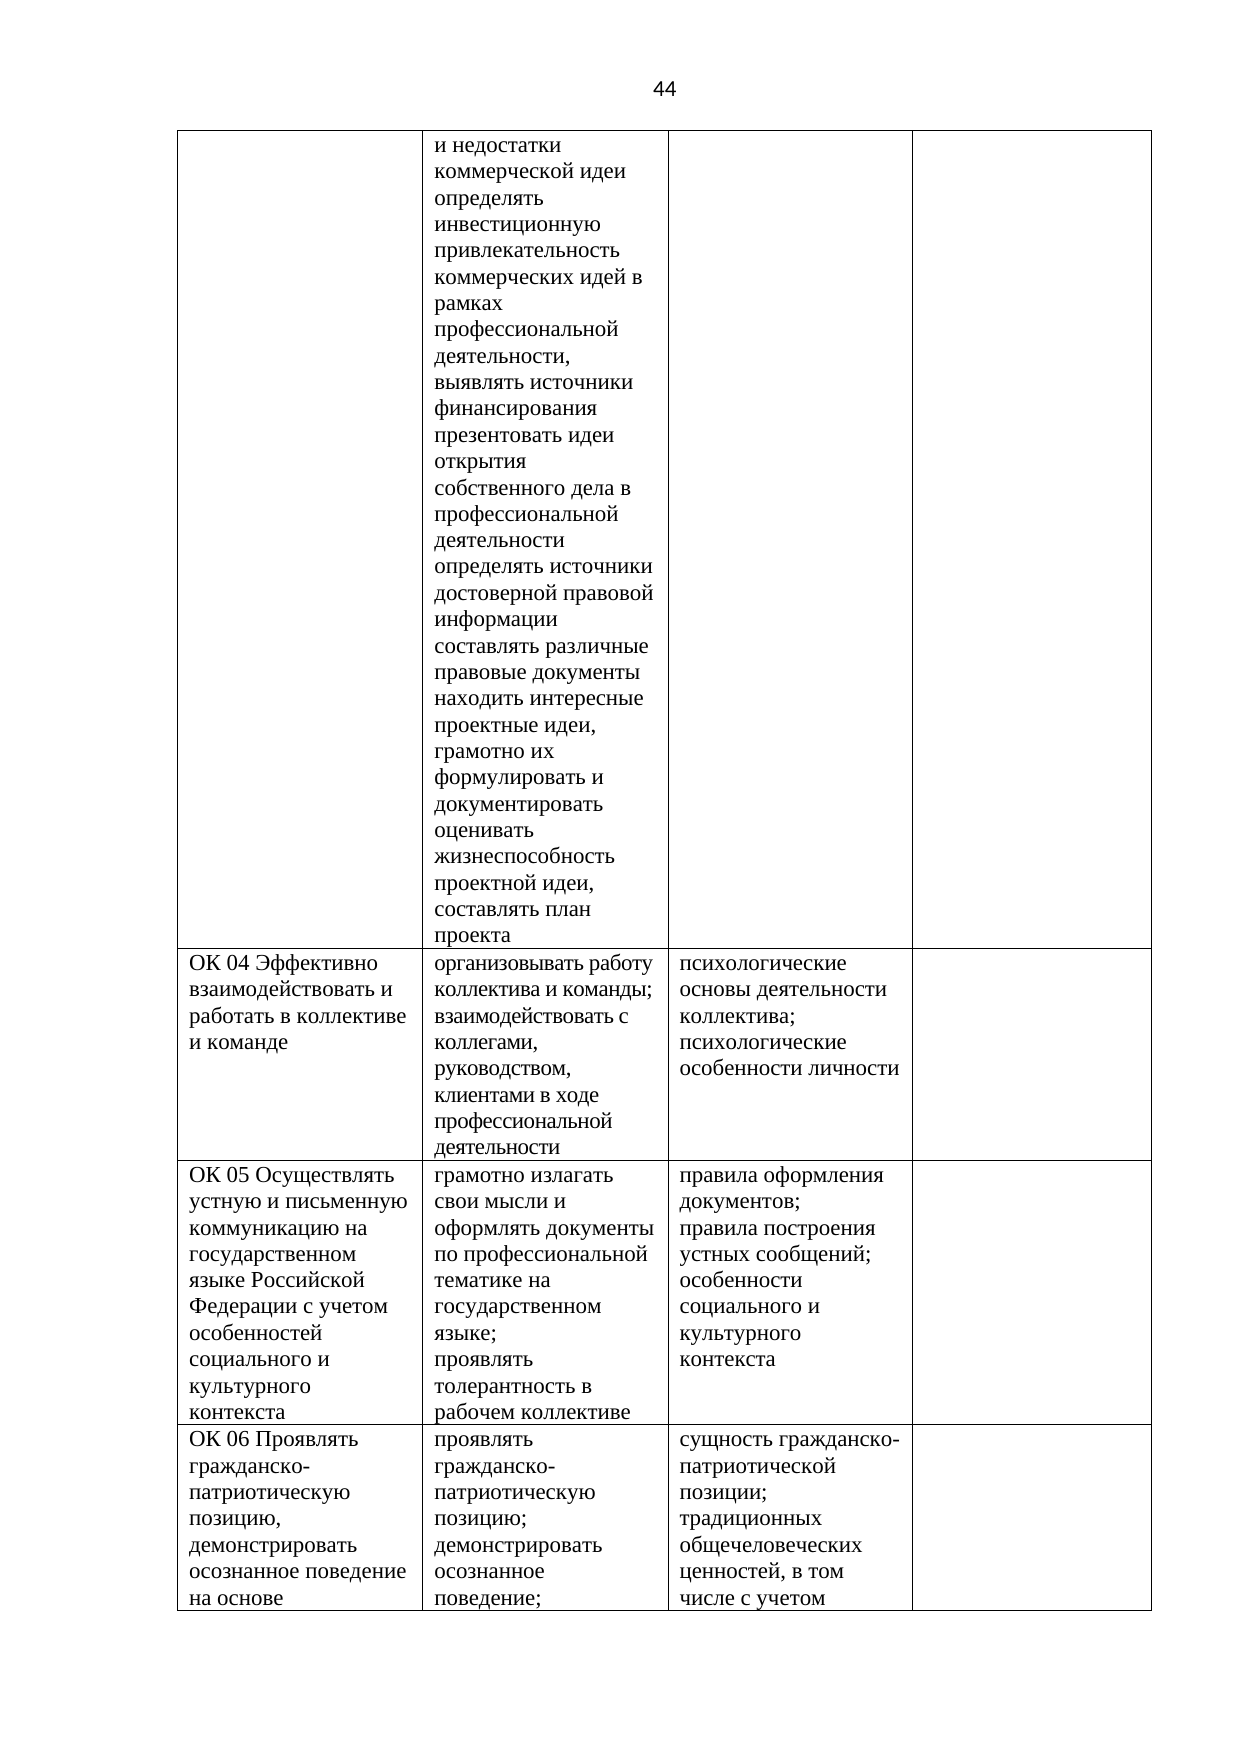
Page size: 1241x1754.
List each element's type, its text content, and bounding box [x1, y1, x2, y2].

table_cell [669, 1425, 912, 1610]
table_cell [423, 131, 668, 948]
table_cell [913, 131, 1151, 948]
table_cell организовывать работу коллектива и команды; взаимодействовать с коллегами, руководством, клиентами в ходе профессиональной деятельности [423, 949, 668, 1160]
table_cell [669, 131, 912, 948]
table_cell [913, 1161, 1151, 1424]
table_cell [423, 1425, 668, 1610]
table_cell психологические основы деятельности коллектива; психологические особенности личности [669, 949, 912, 1160]
table_cell [913, 949, 1151, 1160]
table_cell [913, 1425, 1151, 1610]
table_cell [178, 1425, 422, 1610]
table_cell ОК 04 Эффективно взаимодействовать и работать в коллективе и команде [178, 949, 422, 1160]
table_cell правила оформления документов; правила построения устных сообщений; особенности социального и культурного контекста [669, 1161, 912, 1424]
table_cell грамотно излагать свои мысли и оформлять документы по профессиональной тематике на государственном языке; проявлять толерантность в рабочем коллективе [423, 1161, 668, 1424]
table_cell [178, 131, 422, 948]
table_cell ОК 05 Осуществлять устную и письменную коммуникацию на государственном языке Российской Федерации с учетом особенностей социального и культурного контекста [178, 1161, 422, 1424]
